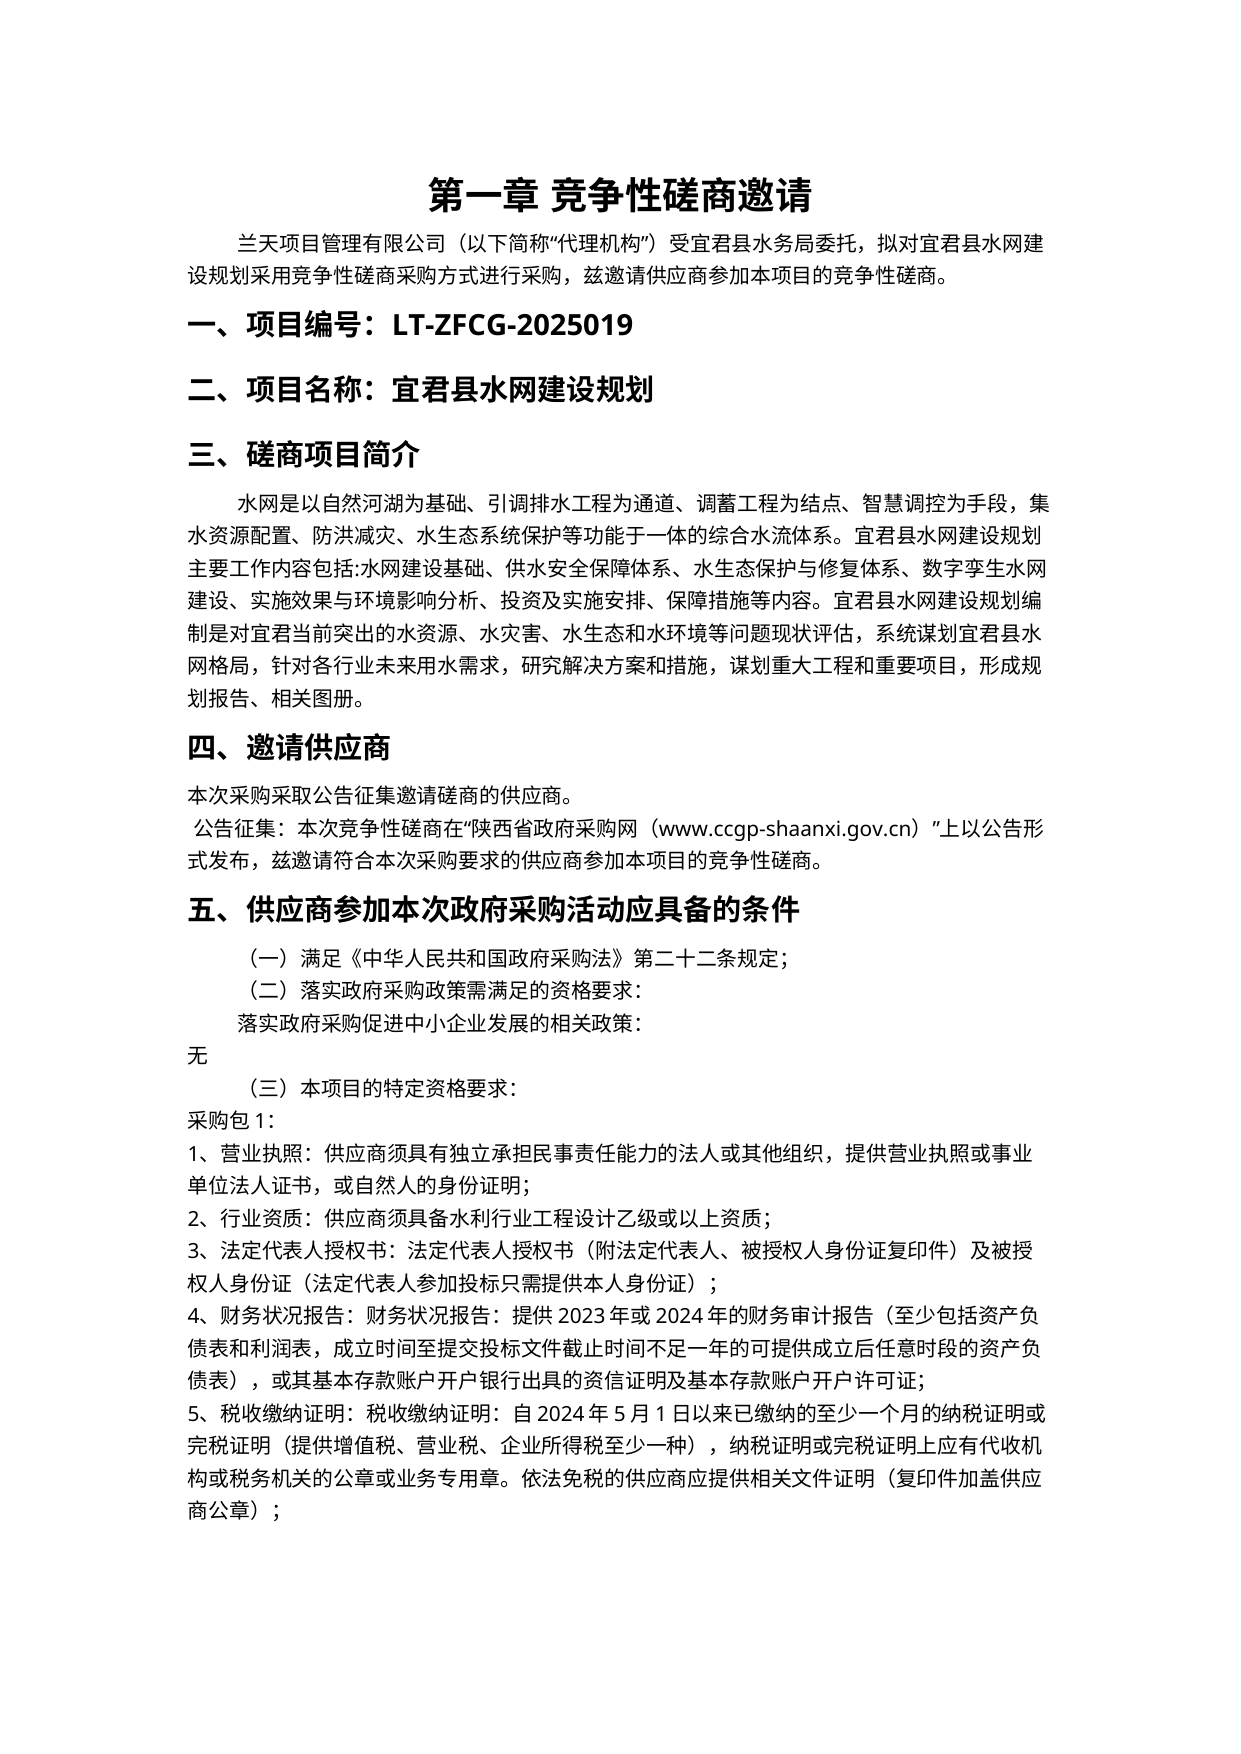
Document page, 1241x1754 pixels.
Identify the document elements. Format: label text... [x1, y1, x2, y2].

text 一、项目编号：LT-ZFCG-2025019 [187, 292, 1053, 357]
text （一）满足《中华人民共和国政府采购法》第二十二条规定； [187, 942, 1053, 974]
text 5、税收缴纳证明：税收缴纳证明：自2024年5月1日以来已缴纳的至少一个月的纳税证明或完税证明（提供增值税、营业税、企业所得税至少一种），纳税证明或完税证明上应有代收机构或税务机关的公章或业务专用章。依法免税的供应商应提供相关文件证明（复印件加盖供应商公章）； [187, 1397, 1053, 1527]
text 1、营业执照：供应商须具有独立承担民事责任能力的法人或其他组织，提供营业执照或事业单位法人证书，或自然人的身份证明； [187, 1137, 1053, 1202]
text （二）落实政府采购政策需满足的资格要求： [187, 974, 1053, 1007]
text 4、财务状况报告：财务状况报告：提供2023年或2024年的财务审计报告（至少包括资产负债表和利润表，成立时间至提交投标文件截止时间不足一年的可提供成立后任意时段的资产负债表），或其基本存款账户开户银行出具的资信证明及基本存款账户开户许可证； [187, 1299, 1053, 1397]
text 落实政府采购促进中小企业发展的相关政策： [187, 1007, 1053, 1039]
text 五、供应商参加本次政府采购活动应具备的条件 [187, 877, 1053, 942]
text 公告征集：本次竞争性磋商在“陕西省政府采购网（www.ccgp-shaanxi.gov.cn）”上以公告形式发布，兹邀请符合本次采购要求的供应商参加本项目的竞争性磋商。 [187, 812, 1053, 877]
text 无 [187, 1039, 1053, 1072]
text （三）本项目的特定资格要求： [187, 1072, 1053, 1104]
text 二、项目名称：宜君县水网建设规划 [187, 357, 1053, 422]
text 2、行业资质：供应商须具备水利行业工程设计乙级或以上资质； [187, 1202, 1053, 1234]
text 四、邀请供应商 [187, 714, 1053, 779]
text 三、磋商项目简介 [187, 422, 1053, 487]
text 水网是以自然河湖为基础、引调排水工程为通道、调蓄工程为结点、智慧调控为手段，集水资源配置、防洪减灾、水生态系统保护等功能于一体的综合水流体系。宜君县水网建设规划主要工作内容包括:水网建设基础、供水安全保障体系、水生态保护与修复体系、数字孪生水网建设、实施效果与环境影响分析、投资及实施安排、保障措施等内容。宜君县水网建设规划编制是对宜君当前突出的水资源、水灾害、水生态和水环境等问题现状评估，系统谋划宜君县水网格局，针对各行业未来用水需求，研究解决方案和措施，谋划重大工程和重要项目，形成规划报告、相关图册。 [187, 487, 1053, 714]
text 兰天项目管理有限公司（以下简称“代理机构”）受宜君县水务局委托，拟对宜君县水网建设规划采用竞争性磋商采购方式进行采购，兹邀请供应商参加本项目的竞争性磋商。 [187, 227, 1053, 292]
text 3、法定代表人授权书：法定代表人授权书（附法定代表人、被授权人身份证复印件）及被授权人身份证（法定代表人参加投标只需提供本人身份证）； [187, 1234, 1053, 1299]
text 本次采购采取公告征集邀请磋商的供应商。 [187, 779, 1053, 812]
text 第一章 竞争性磋商邀请 [187, 162, 1053, 227]
text 采购包1： [187, 1104, 1053, 1137]
